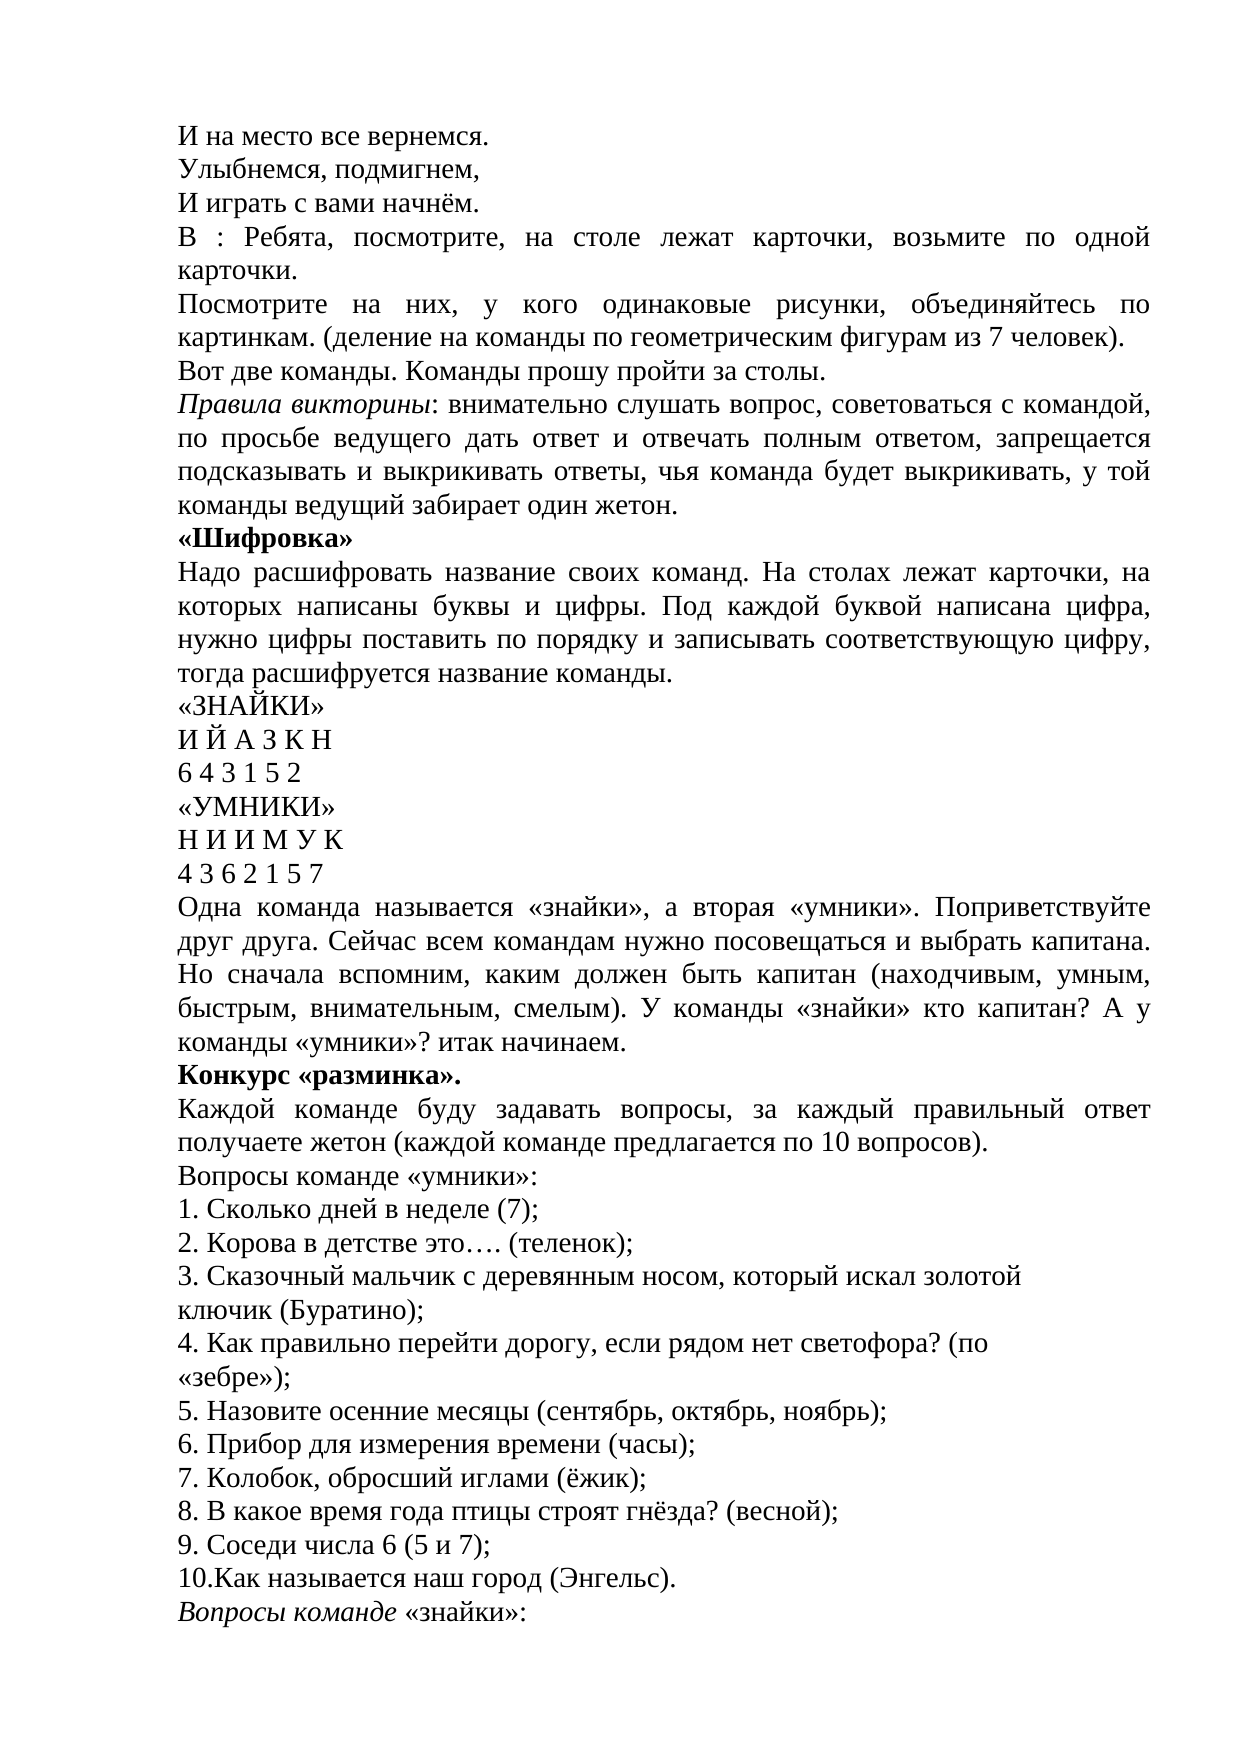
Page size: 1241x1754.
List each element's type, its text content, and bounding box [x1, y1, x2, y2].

text Вопросы команде «умники»: [177, 1158, 1152, 1191]
text Одна команда называется «знайки», а вторая «умники». Поприветствуйте друг друга. Сейчас всем командам нужно посовещаться и выбрать капитана. Но сначала вспомним, каким должен быть капитан (находчивым, умным, быстрым, внимательным, смелым). У команды «знайки» кто капитан? А у команды «умники»? итак начинаем. [177, 889, 1152, 1057]
text 8. В какое время года птицы строят гнёзда? (весной); [177, 1493, 1152, 1527]
text Надо расшифровать название своих команд. На столах лежат карточки, на которых написаны буквы и цифры. Под каждой буквой написана цифра, нужно цифры поставить по порядку и записывать соответствующую цифру, тогда расшифруется название команды. [177, 554, 1152, 688]
text 4 3 6 2 1 5 7 [177, 856, 1152, 889]
text Вот две команды. Команды прошу пройти за столы. [177, 353, 1152, 386]
text Правила викторины: внимательно слушать вопрос, советоваться с командой, по просьбе ведущего дать ответ и отвечать полным ответом, запрещается подсказывать и выкрикивать ответы, чья команда будет выкрикивать, у той команды ведущий забирает один жетон. [177, 386, 1152, 521]
text Улыбнемся, подмигнем, [177, 152, 1152, 185]
text 4. Как правильно перейти дорогу, если рядом нет светофора? (по [177, 1326, 1152, 1359]
text 1. Сколько дней в неделе (7); [177, 1191, 1152, 1225]
text 3. Сказочный мальчик с деревянным носом, который искал золотой [177, 1258, 1152, 1292]
text «ЗНАЙКИ» [177, 688, 1152, 722]
text 10.Как называется наш город (Энгельс). [177, 1560, 1152, 1594]
text 6. Прибор для измерения времени (часы); [177, 1426, 1152, 1460]
text 2. Корова в детстве это…. (теленок); [177, 1225, 1152, 1258]
text Конкурс «разминка». [177, 1057, 1152, 1091]
text И играть с вами начнём. [177, 185, 1152, 219]
text «УМНИКИ» [177, 789, 1152, 822]
text 7. Колобок, обросший иглами (ёжик); [177, 1460, 1152, 1493]
text «Шифровка» [177, 521, 1152, 554]
text В : Ребята, посмотрите, на столе лежат карточки, возьмите по одной карточки. [177, 219, 1152, 286]
text Каждой команде буду задавать вопросы, за каждый правильный ответ получаете жетон (каждой команде предлагается по 10 вопросов). [177, 1091, 1152, 1158]
text ключик (Буратино); [177, 1292, 1152, 1326]
text 6 4 3 1 5 2 [177, 755, 1152, 789]
text «зебре»); [177, 1359, 1152, 1393]
text И Й А З К Н [177, 722, 1152, 755]
text И на место все вернемся. [177, 118, 1152, 152]
text Н И И М У К [177, 822, 1152, 856]
text 5. Назовите осенние месяцы (сентябрь, октябрь, ноябрь); [177, 1393, 1152, 1426]
text Посмотрите на них, у кого одинаковые рисунки, объединяйтесь по картинкам. (деление на команды по геометрическим фигурам из 7 человек). [177, 286, 1152, 353]
text Вопросы команде «знайки»: [177, 1594, 1152, 1627]
text 9. Соседи числа 6 (5 и 7); [177, 1527, 1152, 1560]
